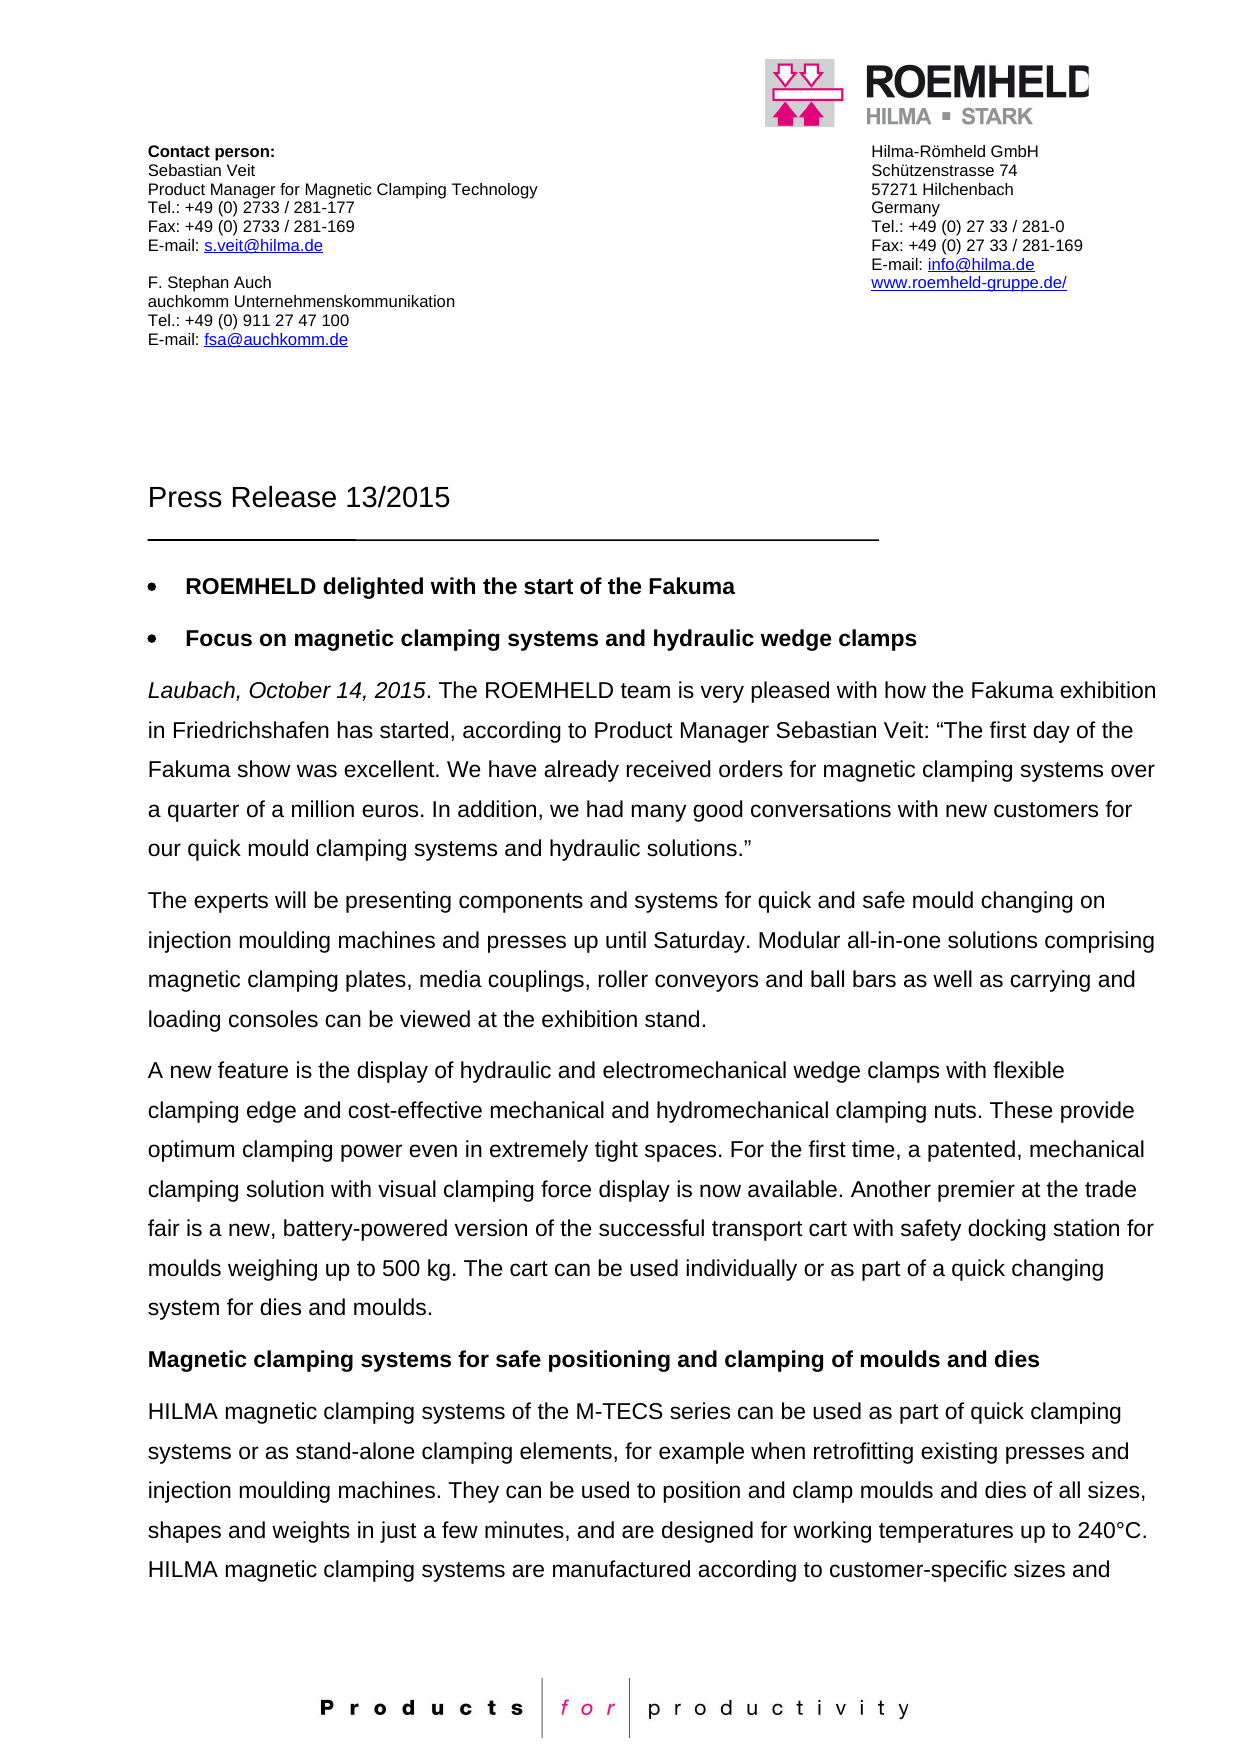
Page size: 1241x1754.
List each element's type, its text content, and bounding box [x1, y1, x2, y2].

picture [763, 59, 1089, 126]
text Magnetic clamping systems for safe positioning and clamping of moulds and dies [148, 1346, 1162, 1373]
table_header Contact person: Sebastian Veit Product Manager for Magnetic Clamping Technology Tel.: +49 (0) 2733 / 281-177 Fax: +49 (0) 2733 / 281-169 E-mail: s.veit@hilma.de F. Stephan Auch auchkomm Unternehmenskommunikation Tel.: +49 (0) 911 27 47 100 E-mail: fsa@auchkomm.de [140, 143, 849, 361]
list Focus on magnetic clamping systems and hydraulic wedge clamps [148, 625, 1162, 652]
text Press Release 13/2015 [148, 480, 892, 513]
text The experts will be presenting components and systems for quick and safe mould changing on injection moulding machines and presses up until Saturday. Modular all-in-one solutions comprising magnetic clamping plates, media couplings, roller conveyors and ball bars as well as carrying and loading consoles can be viewed at the exhibition stand. [148, 887, 1162, 1032]
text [148, 1398, 1162, 1583]
text Laubach, October 14, 2015. The ROEMHELD team is very pleased with how the Fakuma exhibition in Friedrichshafen has started, according to Product Manager Sebastian Veit: “The first day of the Fakuma show was excellent. We have already received orders for magnetic clamping systems over a quarter of a million euros. In addition, we had many good conversations with new customers for our quick mould clamping systems and hydraulic solutions.” [148, 677, 1162, 861]
list ROEMHELD delighted with the start of the Fakuma [148, 573, 1162, 599]
text A new feature is the display of hydraulic and electromechanical wedge clamps with flexible clamping edge and cost-effective mechanical and hydromechanical clamping nuts. These provide optimum clamping power even in extremely tight spaces. For the first time, a patented, mechanical clamping solution with visual clamping force display is now available. Another premier at the trade fair is a new, battery-powered version of the successful transport cart with safety docking station for moulds weighing up to 500 kg. The cart can be used individually or as part of a quick changing system for dies and moulds. [148, 1057, 1162, 1321]
table_header Hilma-Römheld GmbH Schützenstrasse 74 57271 Hilchenbach Germany Tel.: +49 (0) 27 33 / 281-0 Fax: +49 (0) 27 33 / 281-169 E-mail: info@hilma.de www.roemheld-gruppe.de/ [849, 143, 1130, 361]
picture [274, 1662, 965, 1748]
